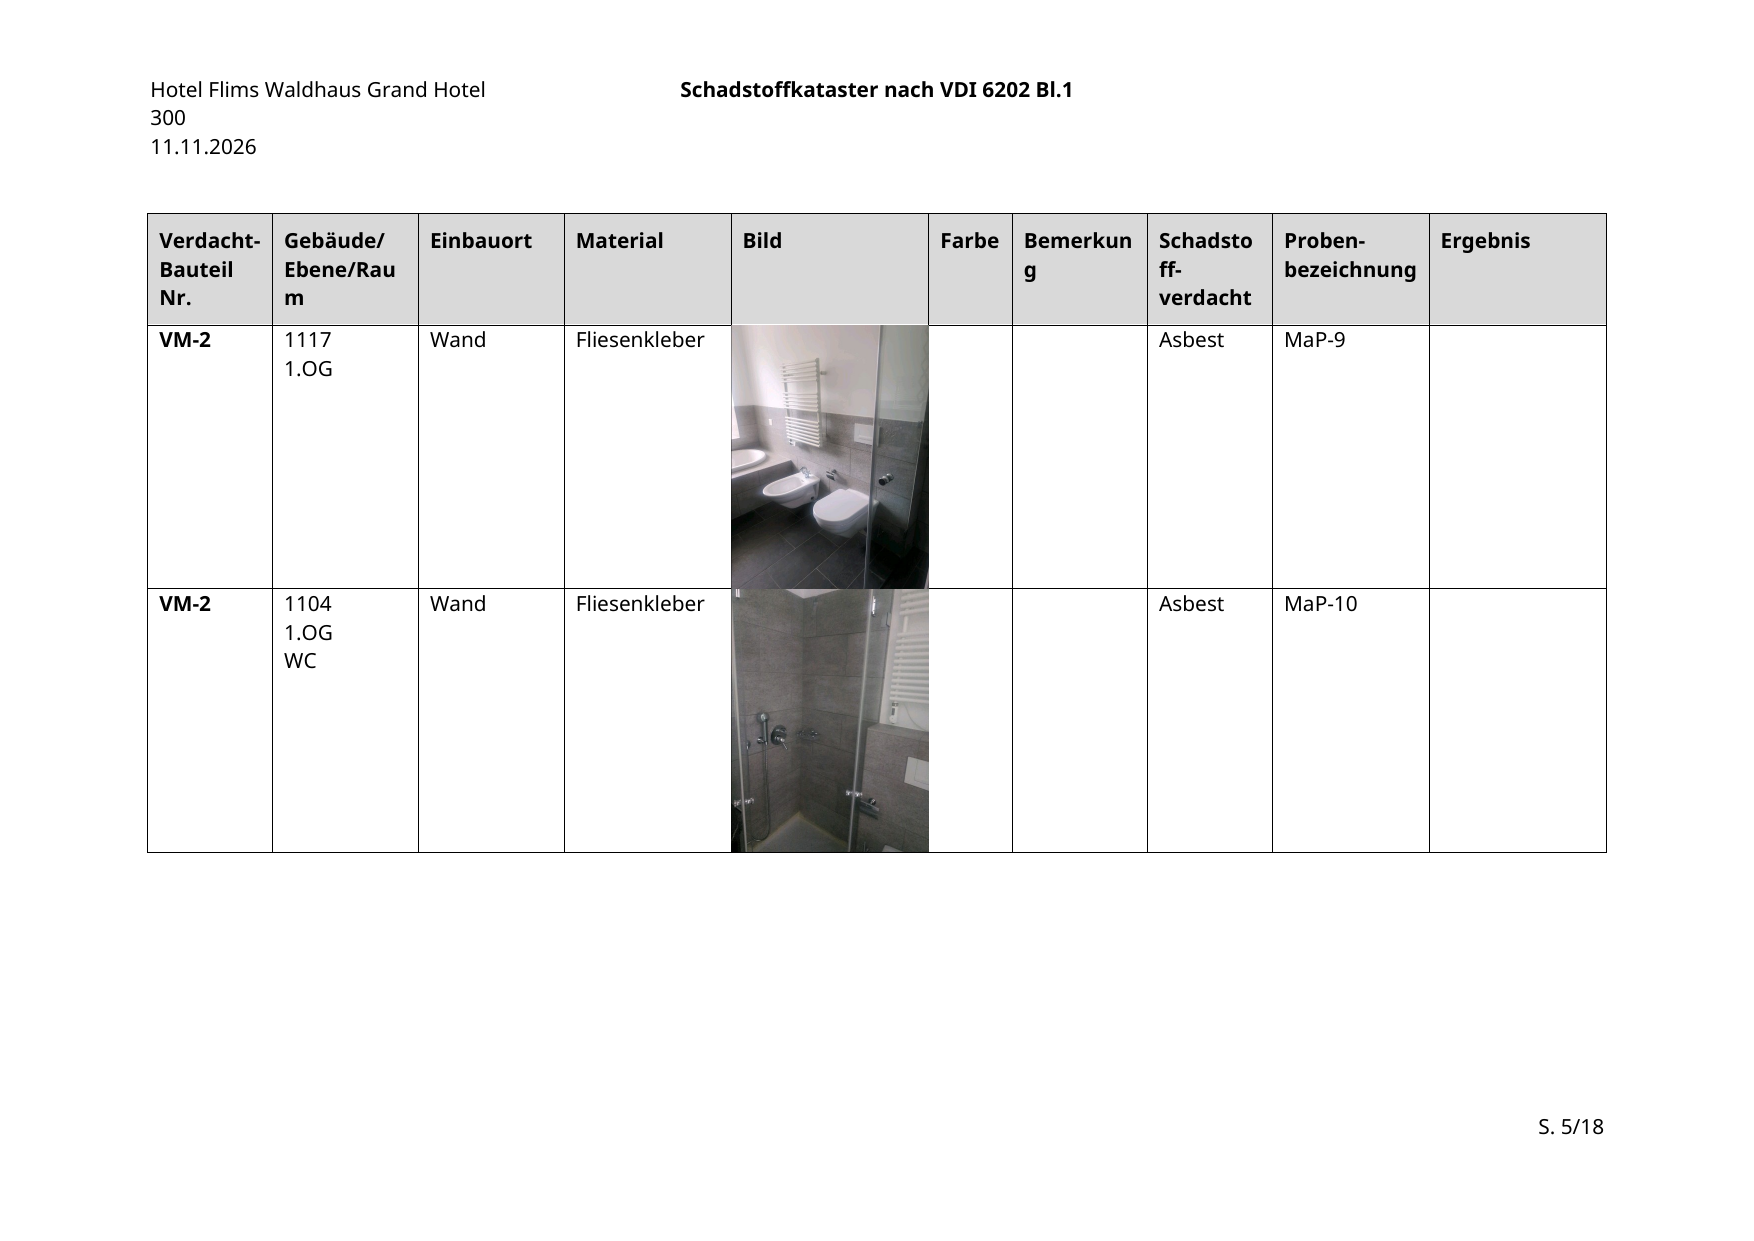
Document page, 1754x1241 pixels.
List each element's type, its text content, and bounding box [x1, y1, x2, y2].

table_cell VM-2 [148, 589, 272, 852]
table_cell [1430, 589, 1606, 852]
table_cell Asbest [1148, 326, 1272, 588]
table_cell [1013, 326, 1147, 588]
table_cell [1013, 589, 1147, 852]
table_header Material [565, 214, 731, 324]
table_cell Wand [419, 326, 564, 588]
table_cell [929, 589, 1012, 852]
table_cell [929, 326, 1012, 588]
table_cell Fliesenkleber [565, 326, 731, 588]
picture [731, 325, 929, 852]
table_cell Asbest [1148, 589, 1272, 852]
table_cell MaP-9 [1273, 326, 1429, 588]
table_header Farbe [929, 214, 1012, 324]
table_cell Fliesenkleber [565, 589, 731, 852]
table_header Ergebnis [1430, 214, 1606, 324]
table_cell MaP-10 [1273, 589, 1429, 852]
table_header Verdacht-Bauteil Nr. [148, 214, 272, 324]
table_cell [1430, 326, 1606, 588]
table_cell Wand [419, 589, 564, 852]
table_header Einbauort [419, 214, 564, 324]
table_header Bemerkung [1013, 214, 1147, 324]
table_cell VM-2 [148, 326, 272, 588]
table_cell 1104 1.OG WC [273, 589, 418, 852]
table_header Proben-bezeichnung [1273, 214, 1429, 324]
table_header Schadstoff-verdacht [1148, 214, 1272, 324]
table_header Gebäude/ Ebene/Raum [273, 214, 418, 324]
table_cell 1117 1.OG [273, 326, 418, 588]
table_header Bild [732, 214, 928, 324]
